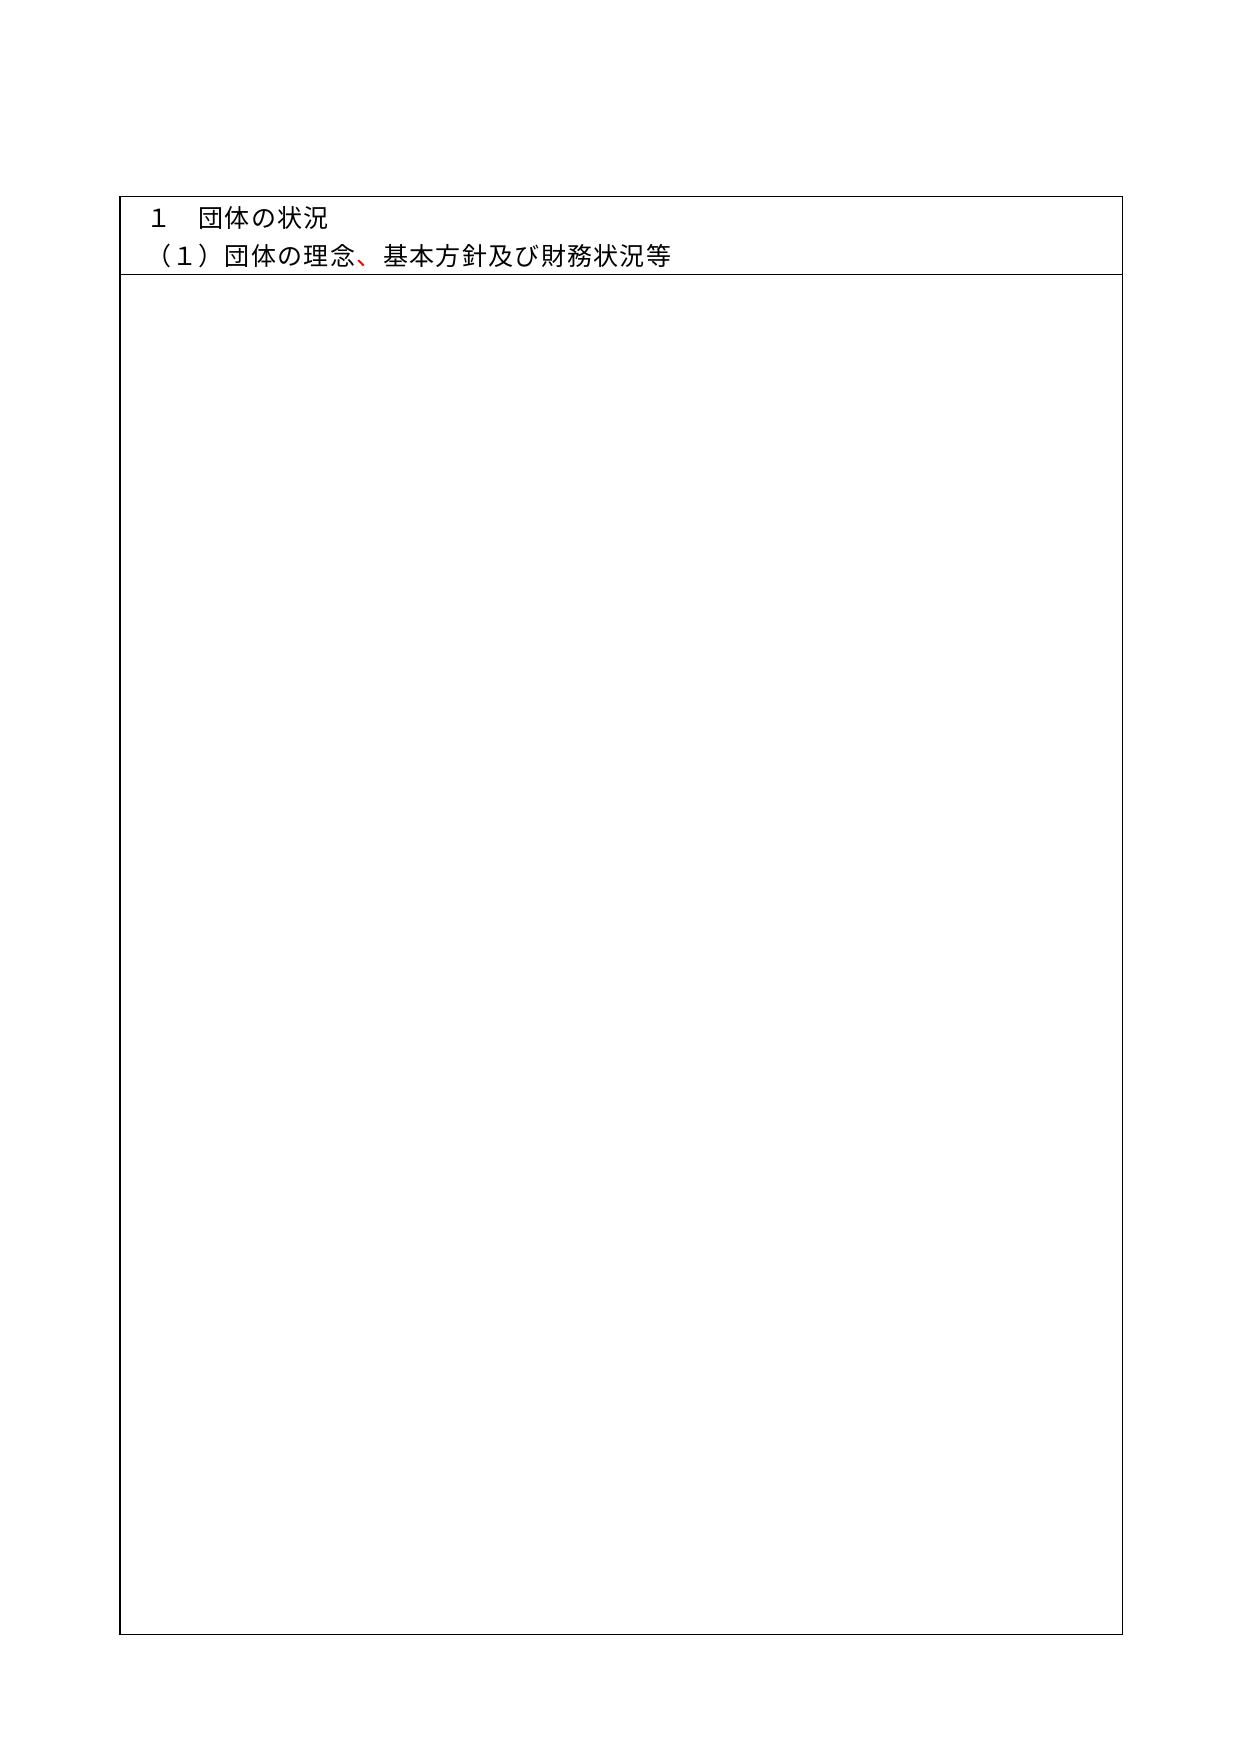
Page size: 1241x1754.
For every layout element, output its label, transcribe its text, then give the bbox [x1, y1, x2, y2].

table_cell [121, 275, 1122, 1633]
table_header １ 団体の状況 （１）団体の理念、基本方針及び財務状況等 [121, 197, 1122, 274]
